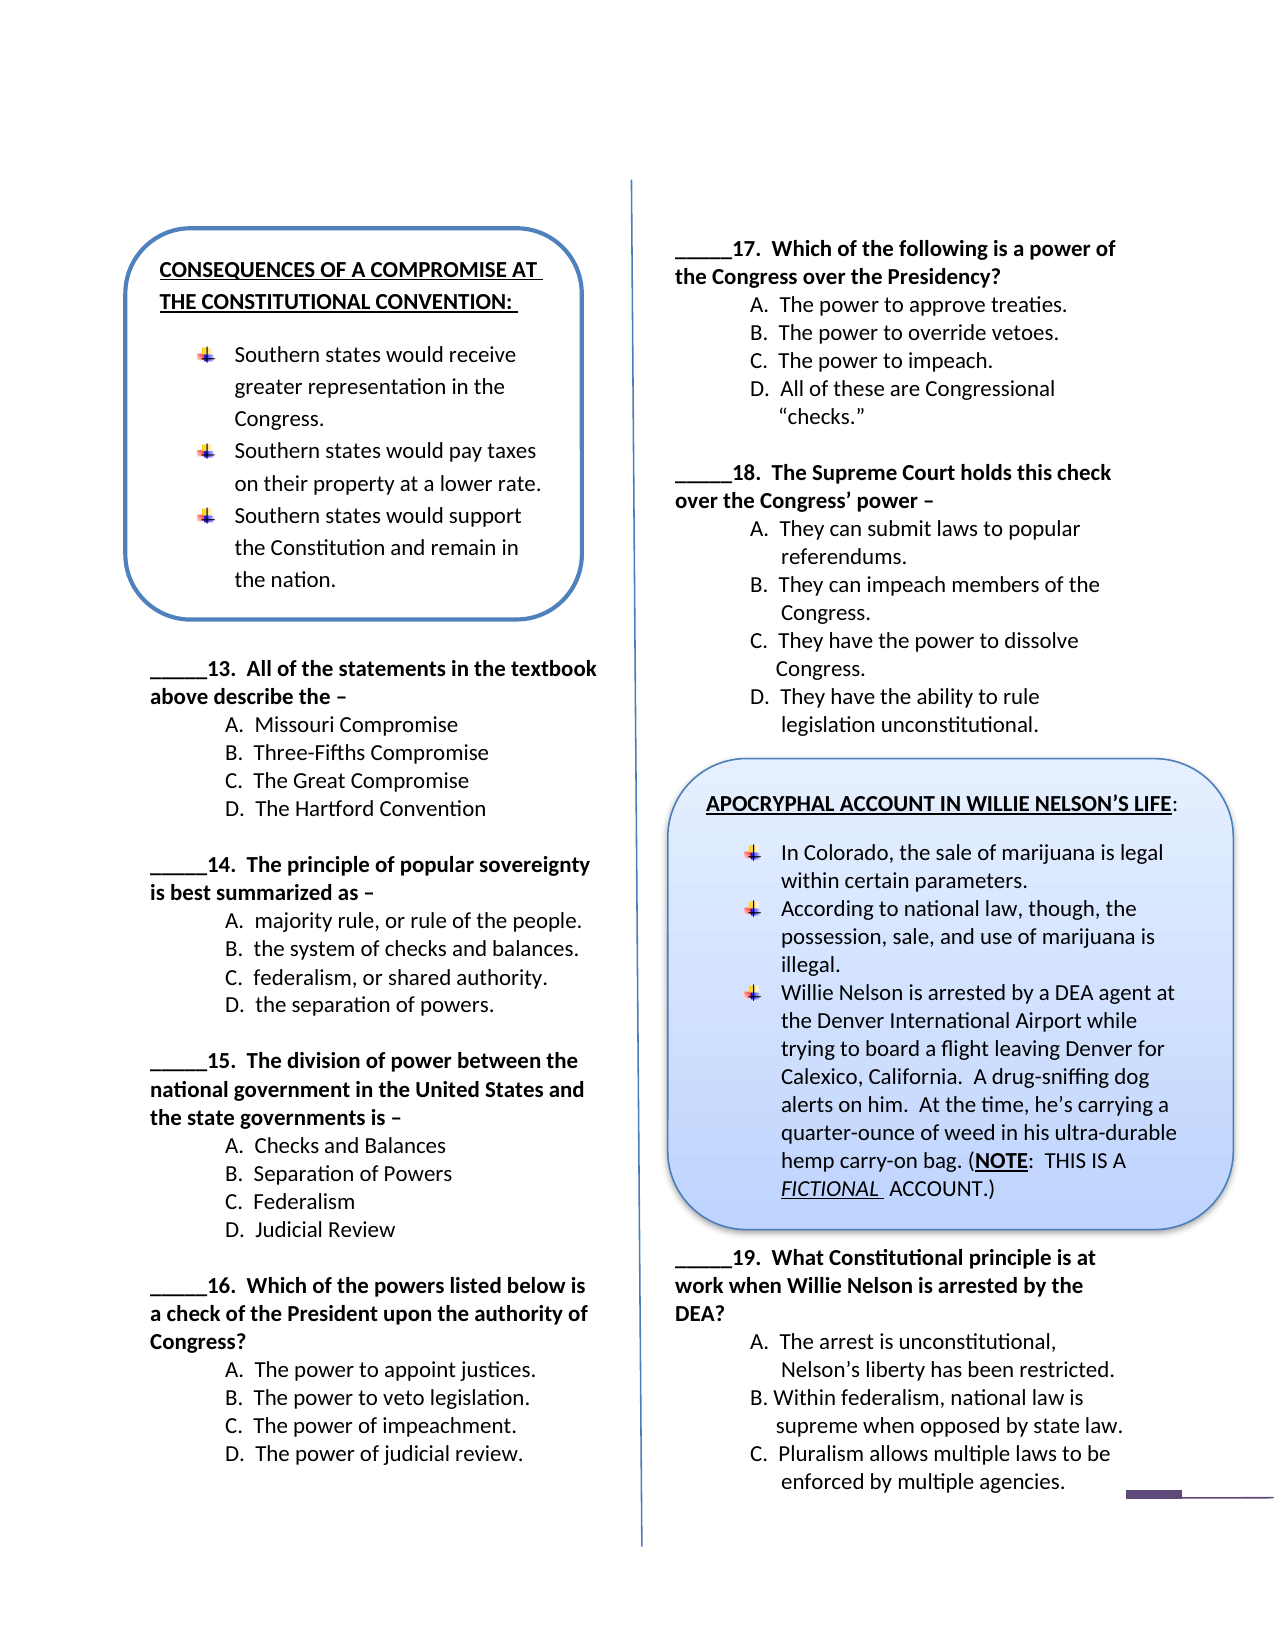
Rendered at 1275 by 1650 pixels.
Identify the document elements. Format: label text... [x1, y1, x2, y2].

text _____14. The principle of popular sovereignty is best summarized as – [150, 851, 600, 907]
picture [197, 442, 215, 459]
text B. The power to override vetoes. [675, 318, 1125, 346]
text C. The power to impeach. [675, 346, 1125, 374]
picture [744, 843, 761, 861]
picture [197, 506, 215, 524]
text C. Federalism [150, 1187, 600, 1215]
text C. Pluralism allows multiple laws to be [675, 1439, 1125, 1467]
text C. federalism, or shared authority. [150, 963, 600, 991]
text D. the separation of powers. [150, 991, 600, 1019]
picture [744, 899, 761, 917]
text D. All of these are Congressional [675, 374, 1125, 402]
text “checks.” [675, 402, 1125, 430]
text legislation unconstitutional. [675, 710, 1125, 738]
text _____19. What Constitutional principle is at work when Willie Nelson is arrested by the DEA? [675, 1243, 1125, 1327]
text Congress. [675, 598, 1125, 626]
text Congress. [675, 654, 1125, 682]
text C. The power of impeachment. [150, 1411, 600, 1439]
picture [744, 983, 761, 1001]
text _____16. Which of the powers listed below is a check of the President upon the authority of Congress? [150, 1271, 600, 1355]
text B. Separation of Powers [150, 1159, 600, 1187]
text A. The power to appoint justices. [150, 1355, 600, 1383]
picture [197, 345, 215, 363]
text B. the system of checks and balances. [150, 934, 600, 963]
text B. The power to veto legislation. [150, 1383, 600, 1411]
text C. The Great Compromise [150, 766, 600, 794]
text A. Checks and Balances [150, 1131, 600, 1159]
text D. Judicial Review [150, 1215, 600, 1243]
text A. majority rule, or rule of the people. [150, 907, 600, 934]
text D. The power of judicial review. [150, 1439, 600, 1467]
text A. The power to approve treaties. [675, 290, 1125, 318]
text A. The arrest is unconstitutional, [750, 1327, 1125, 1355]
text _____13. All of the statements in the textbook above describe the – [150, 654, 600, 710]
text A. Missouri Compromise [150, 710, 600, 738]
text _____18. The Supreme Court holds this check over the Congress’ power – [675, 458, 1125, 514]
text D. They have the ability to rule [675, 682, 1125, 710]
text D. The Hartford Convention [150, 794, 600, 822]
text _____15. The division of power between the national government in the United States and the state governments is – [150, 1047, 600, 1131]
text B. They can impeach members of the [675, 570, 1125, 598]
text supreme when opposed by state law. [675, 1411, 1125, 1439]
text B. Within federalism, national law is [675, 1383, 1125, 1411]
text B. Three-Fifths Compromise [150, 738, 600, 766]
text referendums. [675, 542, 1125, 570]
text C. They have the power to dissolve [675, 626, 1125, 654]
text enforced by multiple agencies. [675, 1467, 1125, 1495]
text _____17. Which of the following is a power of the Congress over the Presidency? [675, 234, 1125, 290]
text A. They can submit laws to popular [675, 514, 1125, 542]
text Nelson’s liberty has been restricted. [750, 1355, 1125, 1383]
